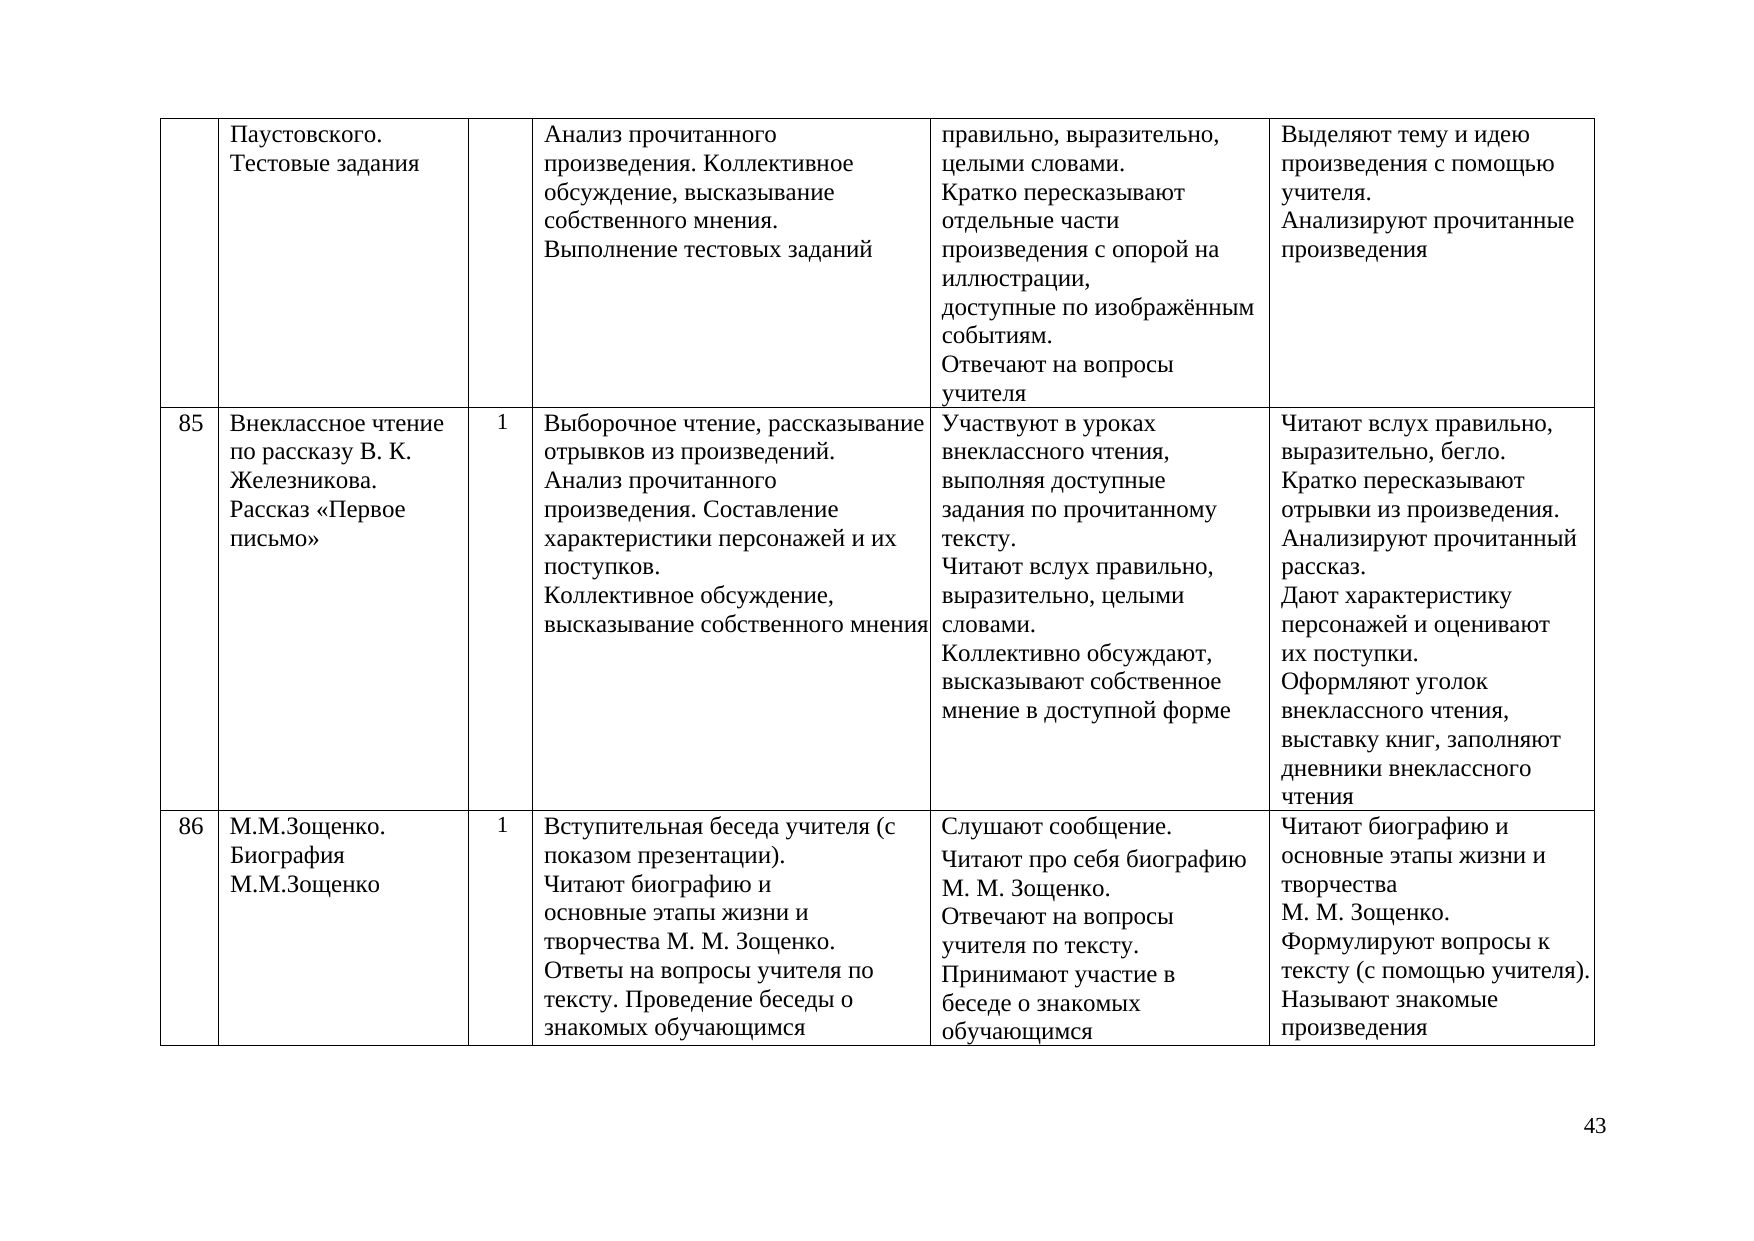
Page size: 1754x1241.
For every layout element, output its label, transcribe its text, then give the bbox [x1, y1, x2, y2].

table_cell Читают вслух правильно, выразительно, бегло. Кратко пересказывают отрывки из произведения. Анализируют прочитанный рассказ. Дают характеристику персонажей и оценивают их поступки. Оформляют уголок внеклассного чтения, выставку книг, заполняют дневники внеклассного чтения [1270, 408, 1594, 810]
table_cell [533, 811, 930, 1045]
table_cell 85 [161, 408, 218, 810]
table_cell 84 [161, 119, 218, 407]
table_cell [931, 811, 1269, 1045]
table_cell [533, 119, 930, 407]
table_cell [1270, 811, 1594, 1045]
table_cell Выборочное чтение, рассказывание отрывков из произведений. Анализ прочитанного произведения. Составление характеристики персонажей и их поступков. Коллективное обсуждение, высказывание собственного мнения [533, 408, 930, 810]
table_cell Участвуют в уроках внеклассного чтения, выполняя доступные задания по прочитанному тексту. Читают вслух правильно, выразительно, целыми словами. Коллективно обсуждают, высказывают собственное мнение в доступной форме [931, 408, 1269, 810]
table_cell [1270, 119, 1594, 407]
table_cell 1 [469, 811, 532, 1045]
table_cell 1 [469, 408, 532, 810]
table_cell 86 [161, 811, 218, 1045]
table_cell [219, 811, 468, 1045]
table_cell 1 [469, 119, 532, 407]
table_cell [931, 119, 1269, 407]
table_cell Внеклассное чтение по рассказу В. К. Железникова. Рассказ «Первое письмо» [219, 408, 468, 810]
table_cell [219, 119, 468, 407]
